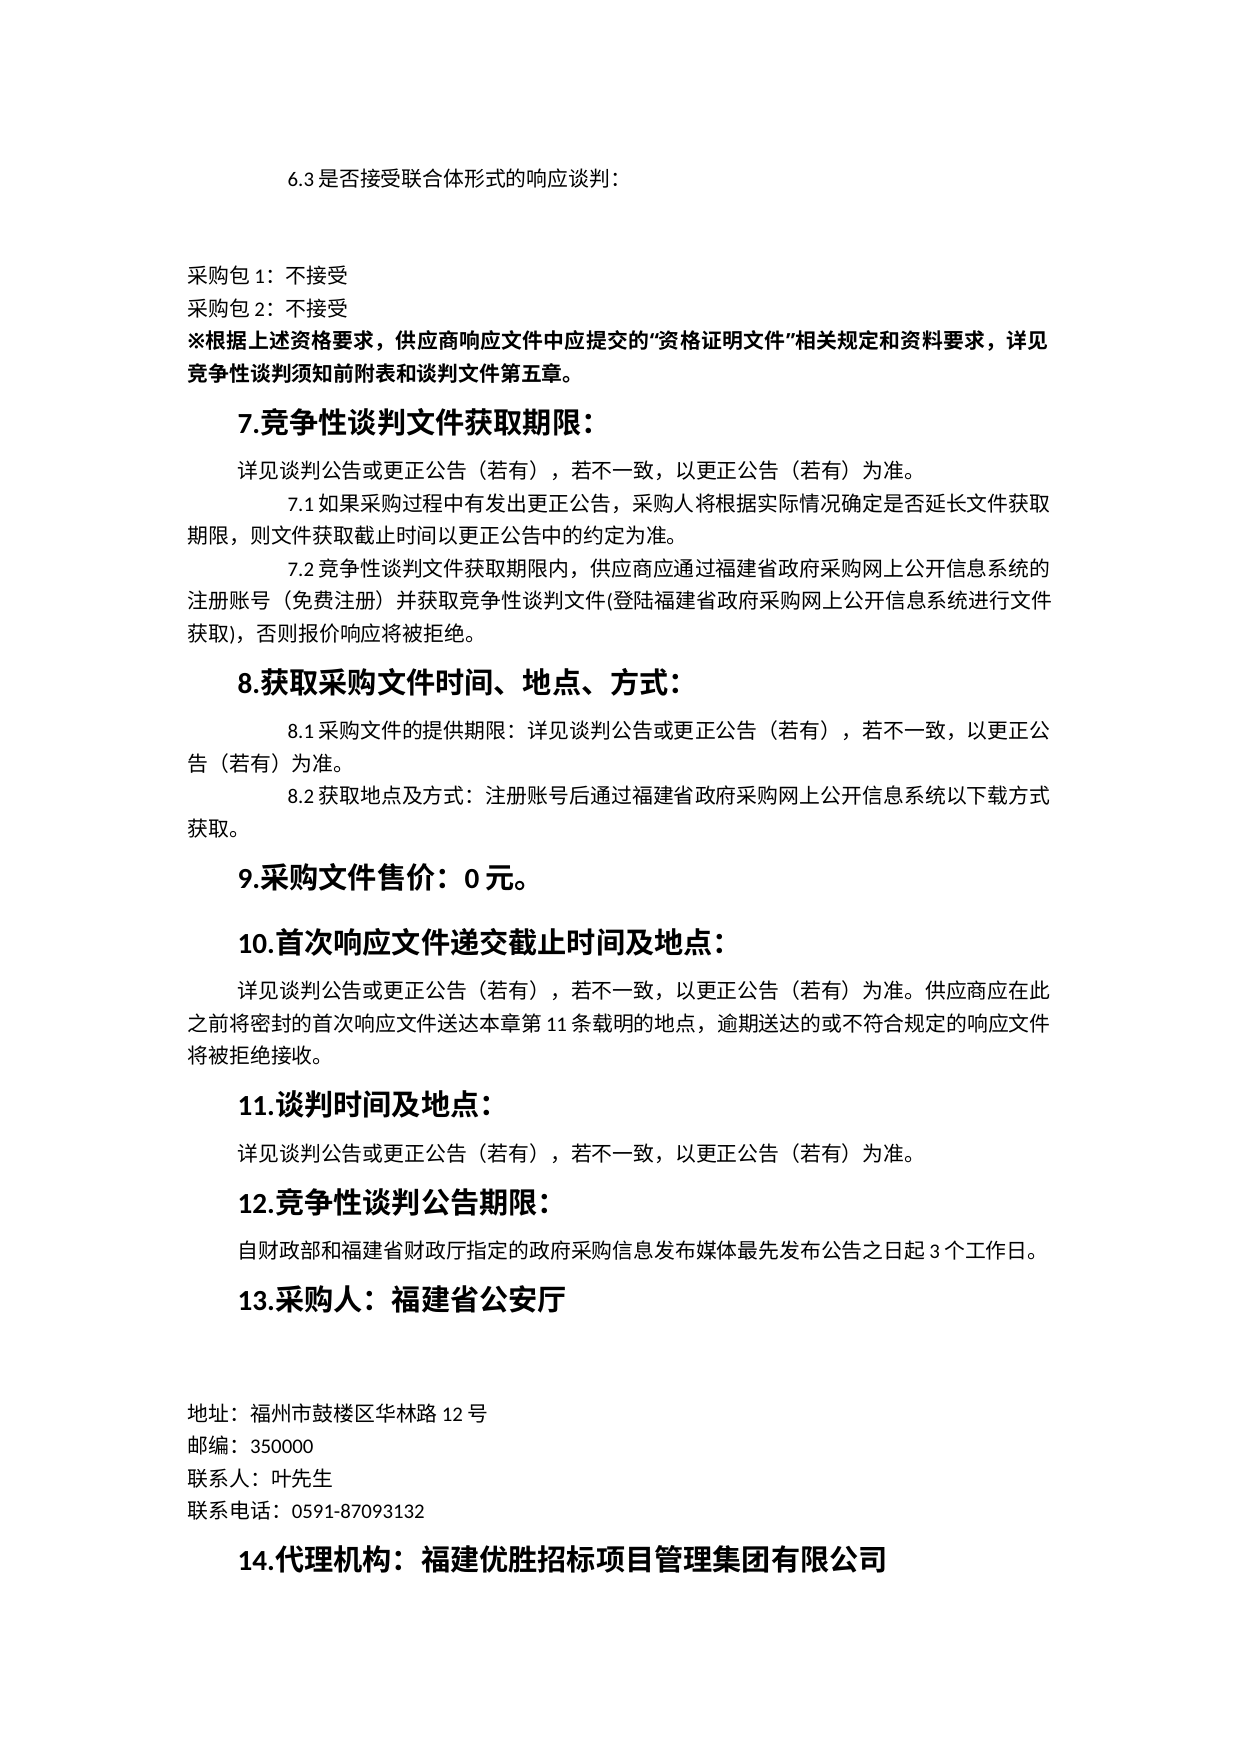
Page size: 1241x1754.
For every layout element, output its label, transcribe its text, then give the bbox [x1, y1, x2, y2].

text 邮编：350000 [187, 1429, 1053, 1462]
text 9.采购文件售价：0元。 [187, 844, 1053, 909]
text 8.获取采购文件时间、地点、方式： [187, 649, 1053, 714]
text 7.1如果采购过程中有发出更正公告，采购人将根据实际情况确定是否延长文件获取期限，则文件获取截止时间以更正公告中的约定为准。 [187, 487, 1053, 552]
text 12.竞争性谈判公告期限： [187, 1169, 1053, 1234]
text 8.2获取地点及方式：注册账号后通过福建省政府采购网上公开信息系统以下载方式获取。 [187, 779, 1053, 844]
text 详见谈判公告或更正公告（若有），若不一致，以更正公告（若有）为准。 [187, 454, 1053, 487]
text 采购包1：不接受 [187, 259, 1053, 292]
text 联系人：叶先生 [187, 1462, 1053, 1494]
text 14.代理机构：福建优胜招标项目管理集团有限公司 [187, 1527, 1053, 1592]
text 11.谈判时间及地点： [187, 1072, 1053, 1137]
text 8.1采购文件的提供期限：详见谈判公告或更正公告（若有），若不一致，以更正公告（若有）为准。 [187, 714, 1053, 779]
text 地址：福州市鼓楼区华林路12号 [187, 1397, 1053, 1429]
text 详见谈判公告或更正公告（若有），若不一致，以更正公告（若有）为准。 [187, 1137, 1053, 1169]
text 采购包2：不接受 [187, 292, 1053, 324]
text 6.3是否接受联合体形式的响应谈判： [187, 162, 1053, 194]
text 联系电话：0591-87093132 [187, 1494, 1053, 1527]
text 详见谈判公告或更正公告（若有），若不一致，以更正公告（若有）为准。供应商应在此之前将密封的首次响应文件送达本章第11条载明的地点，逾期送达的或不符合规定的响应文件将被拒绝接收。 [187, 974, 1053, 1072]
text 13.采购人：福建省公安厅 [187, 1267, 1053, 1332]
text 自财政部和福建省财政厅指定的政府采购信息发布媒体最先发布公告之日起3个工作日。 [187, 1234, 1053, 1267]
text 7.2竞争性谈判文件获取期限内，供应商应通过福建省政府采购网上公开信息系统的注册账号（免费注册）并获取竞争性谈判文件(登陆福建省政府采购网上公开信息系统进行文件获取)，否则报价响应将被拒绝。 [187, 552, 1053, 649]
text 7.竞争性谈判文件获取期限： [187, 389, 1053, 454]
text ※根据上述资格要求，供应商响应文件中应提交的“资格证明文件”相关规定和资料要求，详见竞争性谈判须知前附表和谈判文件第五章。 [187, 324, 1053, 389]
text 10.首次响应文件递交截止时间及地点： [187, 909, 1053, 974]
